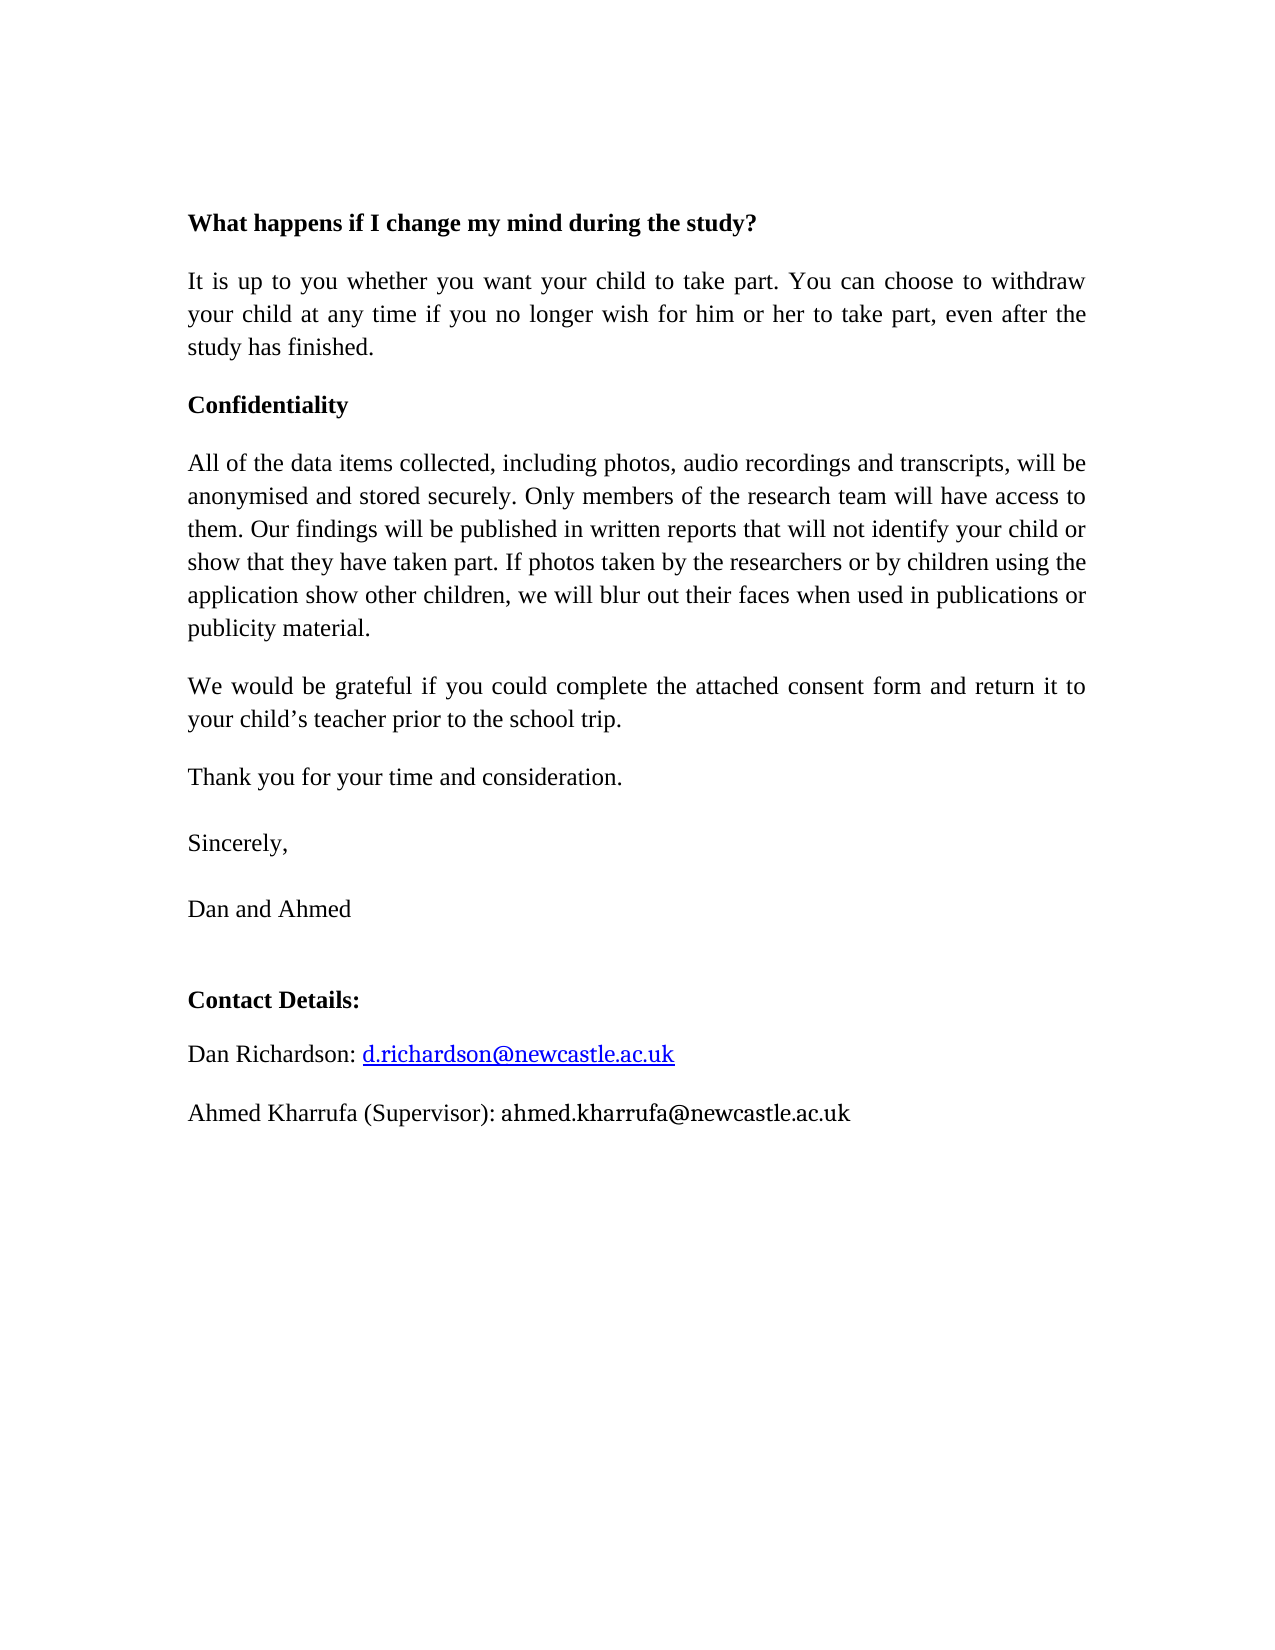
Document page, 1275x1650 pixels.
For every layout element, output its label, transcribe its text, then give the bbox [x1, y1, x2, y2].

text What happens if I change my mind during the study? [187, 208, 1087, 237]
text Dan Richardson: d.richardson@newcastle.ac.uk [187, 1039, 1087, 1069]
text It is up to you whether you want your child to take part. You can choose to withdraw your child at any time if you no longer wish for him or her to take part, even after the study has finished. [187, 266, 1087, 361]
text We would be grateful if you could complete the attached consent form and return it to your child’s teacher prior to the school trip. [187, 671, 1087, 733]
text Ahmed Kharrufa (Supervisor): ahmed.kharrufa@newcastle.ac.uk [187, 1098, 1087, 1128]
text All of the data items collected, including photos, audio recordings and transcripts, will be anonymised and stored securely. Only members of the research team will have access to them. Our findings will be published in written reports that will not identify your child or show that they have taken part. If photos taken by the researchers or by children using the application show other children, we will blur out their faces when used in publications or publicity material. [187, 448, 1087, 642]
text Thank you for your time and consideration. [187, 762, 1087, 791]
text Dan and Ahmed [187, 894, 1087, 923]
text Sincerely, [187, 828, 1087, 857]
text Confidentiality [187, 390, 1087, 419]
text Contact Details: [187, 985, 1087, 1014]
